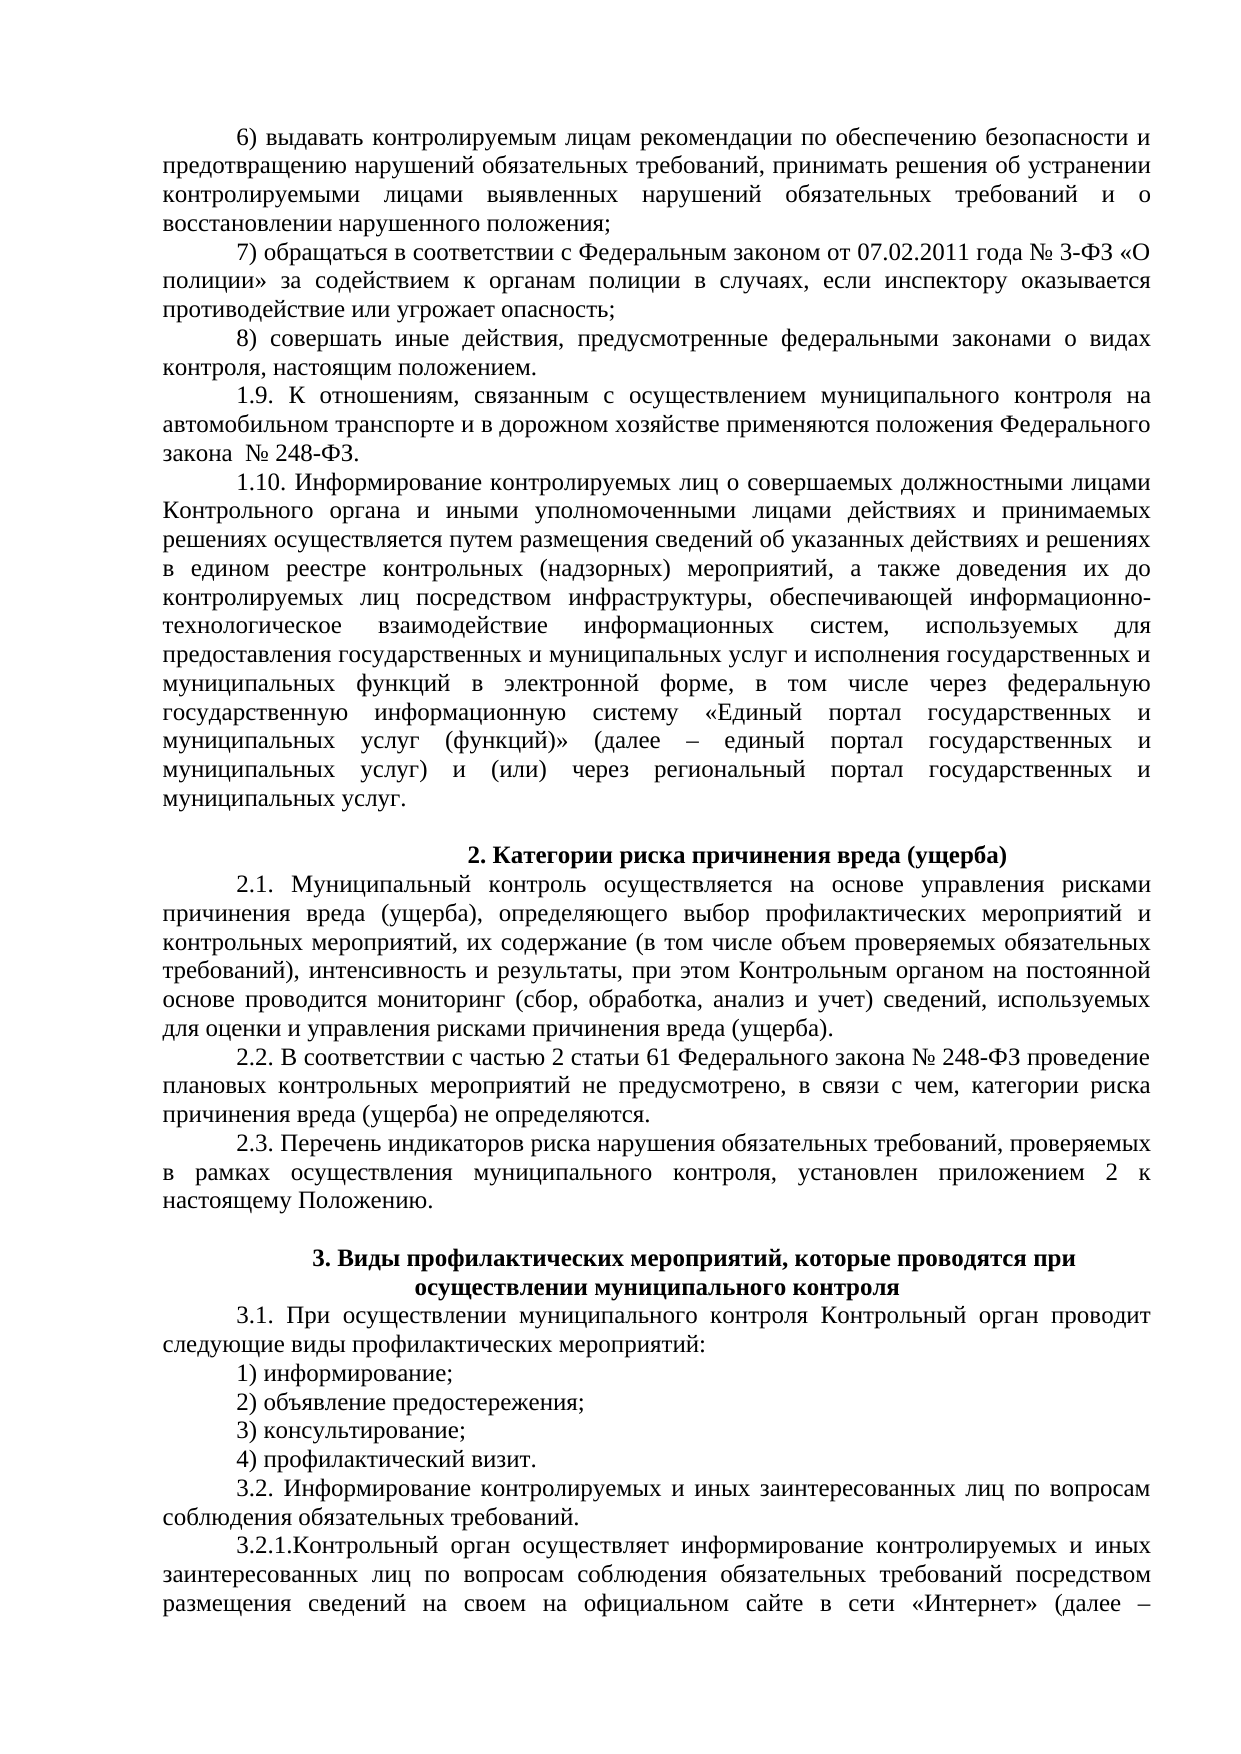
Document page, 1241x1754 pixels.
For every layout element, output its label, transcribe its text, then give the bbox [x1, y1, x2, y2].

text 4) профилактический визит. [162, 1444, 1152, 1473]
list 2.2. В соответствии с частью 2 статьи 61 Федерального закона № 248-ФЗ проведение плановых контрольных мероприятий не предусмотрено, в связи с чем, категории риска причинения вреда (ущерба) не определяются. [162, 1042, 1152, 1128]
text 3. Виды профилактических мероприятий, которые проводятся при осуществлении муниципального контроля [162, 1243, 1152, 1301]
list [162, 1531, 1152, 1617]
text 1.10. Информирование контролируемых лиц о совершаемых должностными лицами Контрольного органа и иными уполномоченными лицами действиях и принимаемых решениях осуществляется путем размещения сведений об указанных действиях и решениях в едином реестре контрольных (надзорных) мероприятий, а также доведения их до контролируемых лиц посредством инфраструктуры, обеспечивающей информационно-технологическое взаимодействие информационных систем, используемых для предоставления государственных и муниципальных услуг и исполнения государственных и муниципальных функций в электронной форме, в том числе через федеральную государственную информационную систему «Единый портал государственных и муниципальных услуг (функций)» (далее – единый портал государственных и муниципальных услуг) и (или) через региональный портал государственных и муниципальных услуг. [162, 467, 1152, 812]
list 3.1. При осуществлении муниципального контроля Контрольный орган проводит следующие виды профилактических мероприятий: [162, 1301, 1152, 1358]
title 2. Категории риска причинения вреда (ущерба) [323, 841, 1152, 869]
list 1.9. К отношениям, связанным с осуществлением муниципального контроля на автомобильном транспорте и в дорожном хозяйстве применяются положения Федерального закона № 248-ФЗ. [162, 381, 1152, 467]
list 8) совершать иные действия, предусмотренные федеральными законами о видах контроля, настоящим положением. [162, 323, 1152, 381]
text 3) консультирование; [162, 1416, 1152, 1444]
text 3.2. Информирование контролируемых и иных заинтересованных лиц по вопросам соблюдения обязательных требований. [162, 1473, 1152, 1531]
text 2) объявление предостережения; [162, 1387, 1152, 1416]
list 6) выдавать контролируемым лицам рекомендации по обеспечению безопасности и предотвращению нарушений обязательных требований, принимать решения об устранении контролируемыми лицами выявленных нарушений обязательных требований и о восстановлении нарушенного положения; [162, 122, 1152, 237]
list 7) обращаться в соответствии с Федеральным законом от 07.02.2011 года № 3-ФЗ «О полиции» за содействием к органам полиции в случаях, если инспектору оказывается противодействие или угрожает опасность; [162, 237, 1152, 323]
text 1) информирование; [162, 1358, 1152, 1387]
list 2.3. Перечень индикаторов риска нарушения обязательных требований, проверяемых в рамках осуществления муниципального контроля, установлен приложением 2 к настоящему Положению. [162, 1128, 1152, 1214]
list 2.1. Муниципальный контроль осуществляется на основе управления рисками причинения вреда (ущерба), определяющего выбор профилактических мероприятий и контрольных мероприятий, их содержание (в том числе объем проверяемых обязательных требований), интенсивность и результаты, при этом Контрольным органом на постоянной основе проводится мониторинг (сбор, обработка, анализ и учет) сведений, используемых для оценки и управления рисками причинения вреда (ущерба). [162, 869, 1152, 1042]
